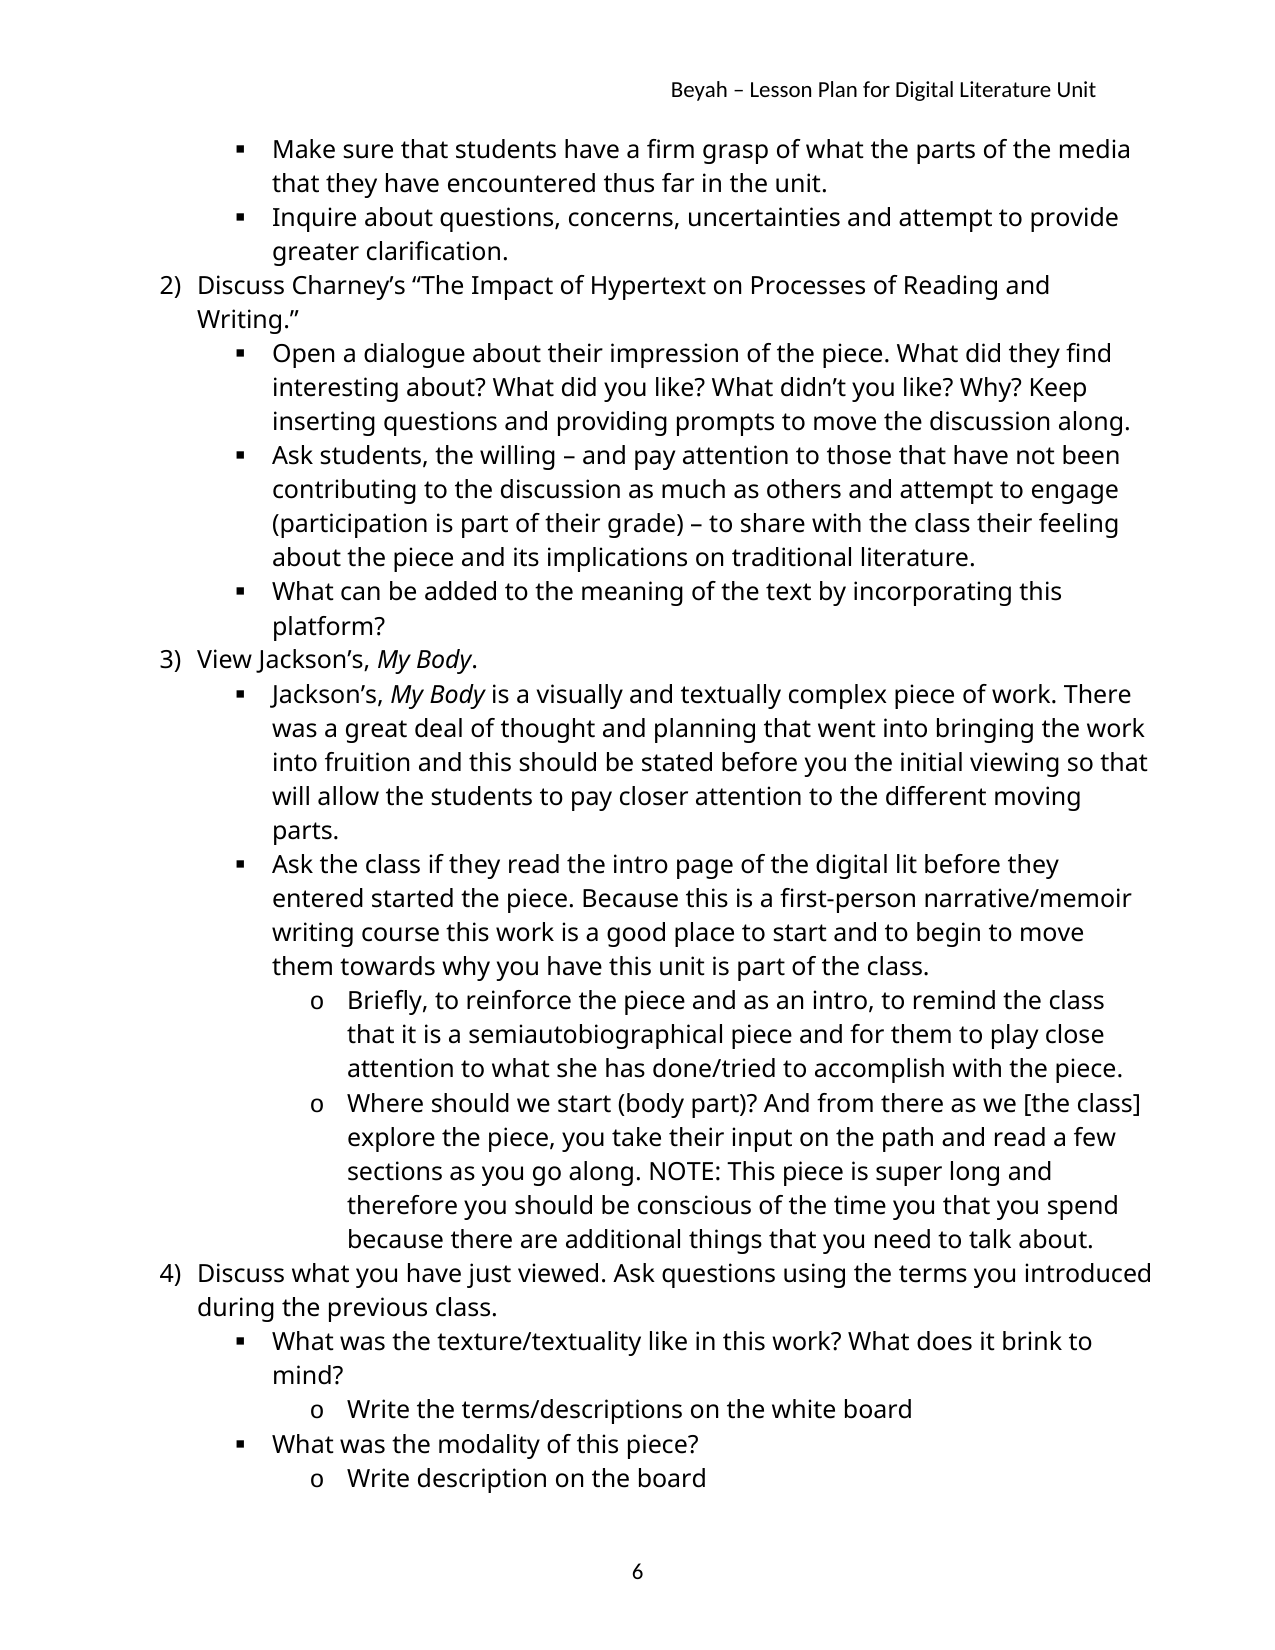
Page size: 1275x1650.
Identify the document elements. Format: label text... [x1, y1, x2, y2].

list Jackson’s, My Body is a visually and textually complex piece of work. There was a great deal of thought and planning that went into bringing the work into fruition and this should be stated before you the initial viewing so that will allow the students to pay closer attention to the different moving parts. [234, 676, 1153, 847]
list Write description on the board [309, 1460, 1153, 1494]
list What can be added to the meaning of the text by incorporating this platform? [234, 574, 1153, 642]
list Inquire about questions, concerns, uncertainties and attempt to provide greater clarification. [234, 199, 1153, 267]
list Where should we start (body part)? And from there as we [the class] explore the piece, you take their input on the path and read a few sections as you go along. NOTE: This piece is super long and therefore you should be conscious of the time you that you spend because there are additional things that you need to talk about. [309, 1085, 1153, 1256]
list Discuss what you have just viewed. Ask questions using the terms you introduced during the previous class. [159, 1256, 1153, 1324]
list What was the modality of this piece? [234, 1426, 1153, 1460]
list Write the terms/descriptions on the white board [309, 1392, 1153, 1426]
list View Jackson’s, My Body. [159, 642, 1153, 676]
list Ask students, the willing – and pay attention to those that have not been contributing to the discussion as much as others and attempt to engage (participation is part of their grade) – to share with the class their feeling about the piece and its implications on traditional literature. [234, 438, 1153, 574]
list What was the texture/textuality like in this work? What does it brink to mind? [234, 1324, 1153, 1392]
list Open a dialogue about their impression of the piece. What did they find interesting about? What did you like? What didn’t you like? Why? Keep inserting questions and providing prompts to move the discussion along. [234, 336, 1153, 438]
list Briefly, to reinforce the piece and as an intro, to remind the class that it is a semiautobiographical piece and for them to play close attention to what she has done/tried to accomplish with the piece. [309, 983, 1153, 1085]
list Discuss Charney’s “The Impact of Hypertext on Processes of Reading and Writing.” [159, 267, 1153, 336]
list Make sure that students have a firm grasp of what the parts of the media that they have encountered thus far in the unit. [234, 131, 1153, 199]
list Ask the class if they read the intro page of the digital lit before they entered started the piece. Because this is a first-person narrative/memoir writing course this work is a good place to start and to begin to move them towards why you have this unit is part of the class. [234, 847, 1153, 983]
